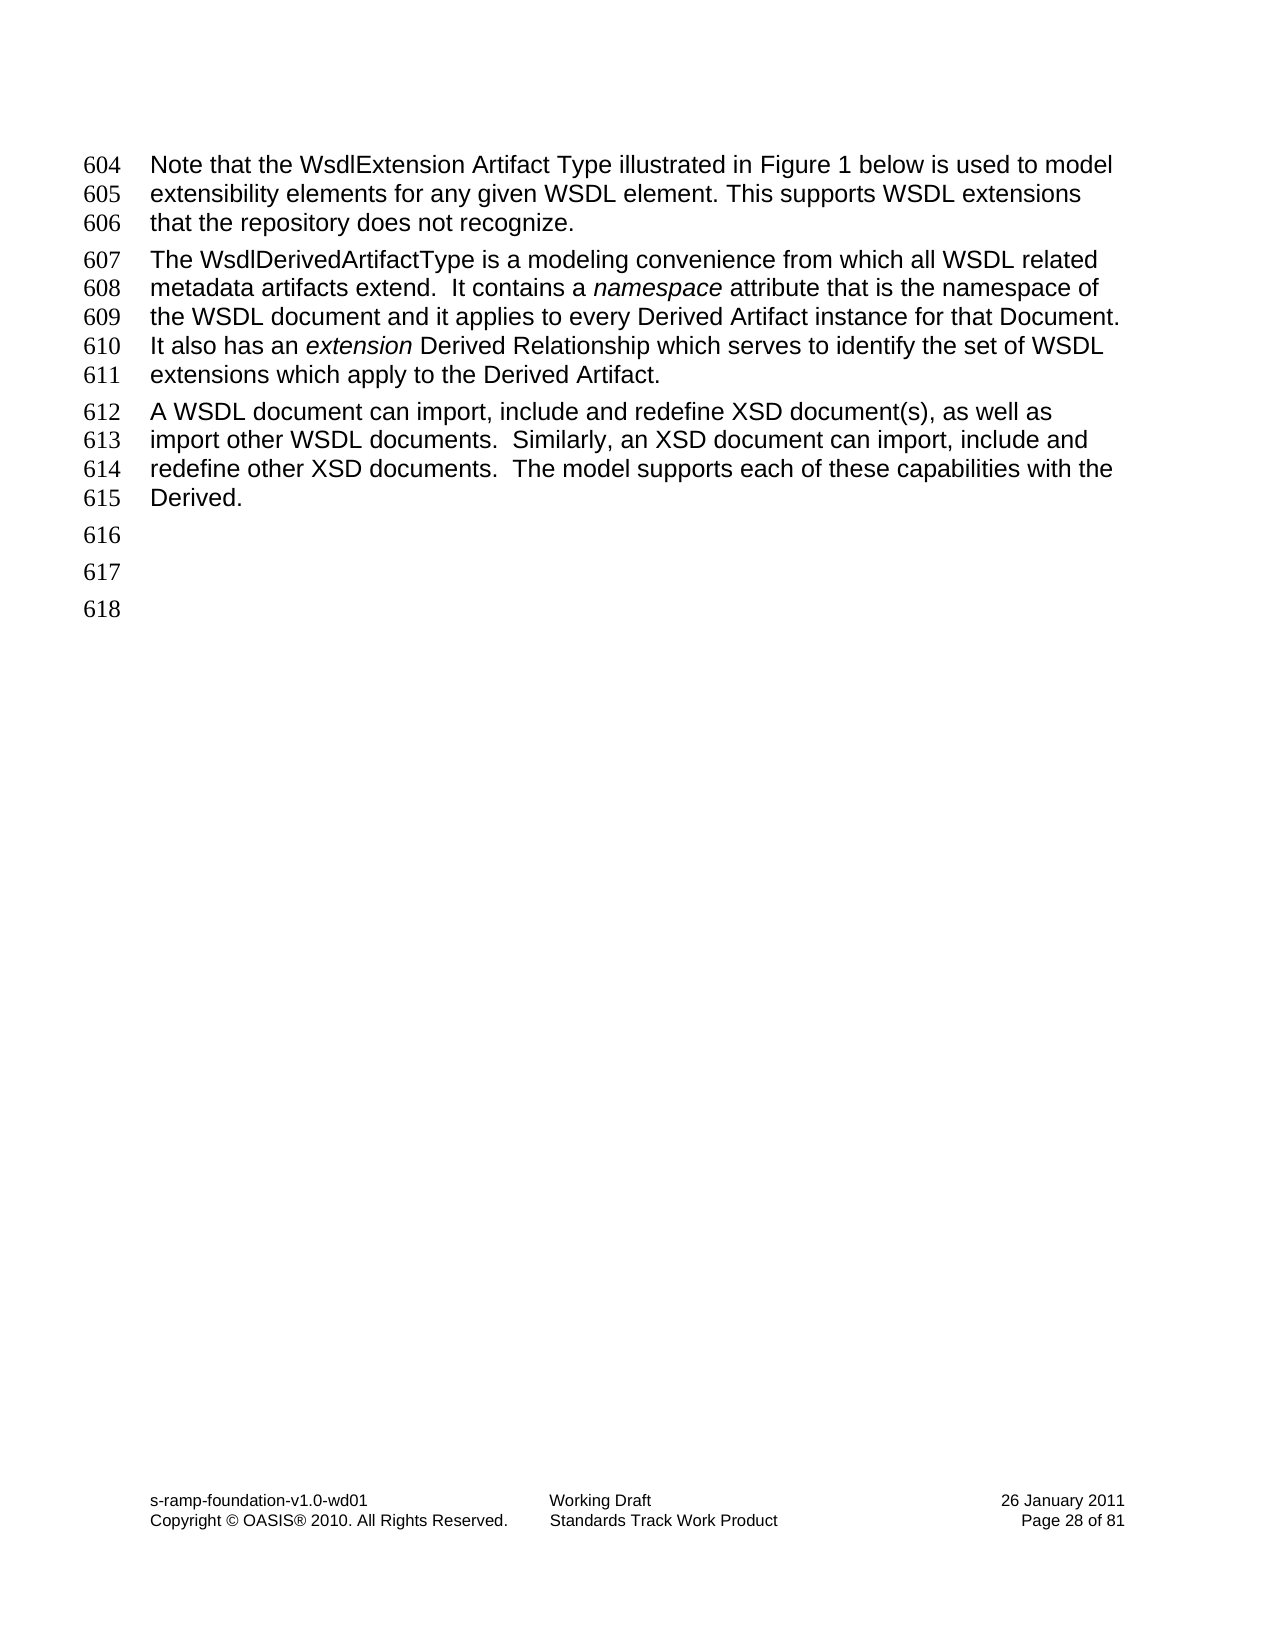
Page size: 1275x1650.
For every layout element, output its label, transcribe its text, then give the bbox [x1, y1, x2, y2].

text A WSDL document can import, include and redefine XSD document(s), as well as import other WSDL documents. Similarly, an XSD document can import, include and redefine other XSD documents. The model supports each of these capabilities with the Derived. [150, 397, 1125, 512]
text The WsdlDerivedArtifactType is a modeling convenience from which all WSDL related metadata artifacts extend. It contains a namespace attribute that is the namespace of the WSDL document and it applies to every Derived Artifact instance for that Document. It also has an extension Derived Relationship which serves to identify the set of WSDL extensions which apply to the Derived Artifact. [150, 244, 1125, 388]
